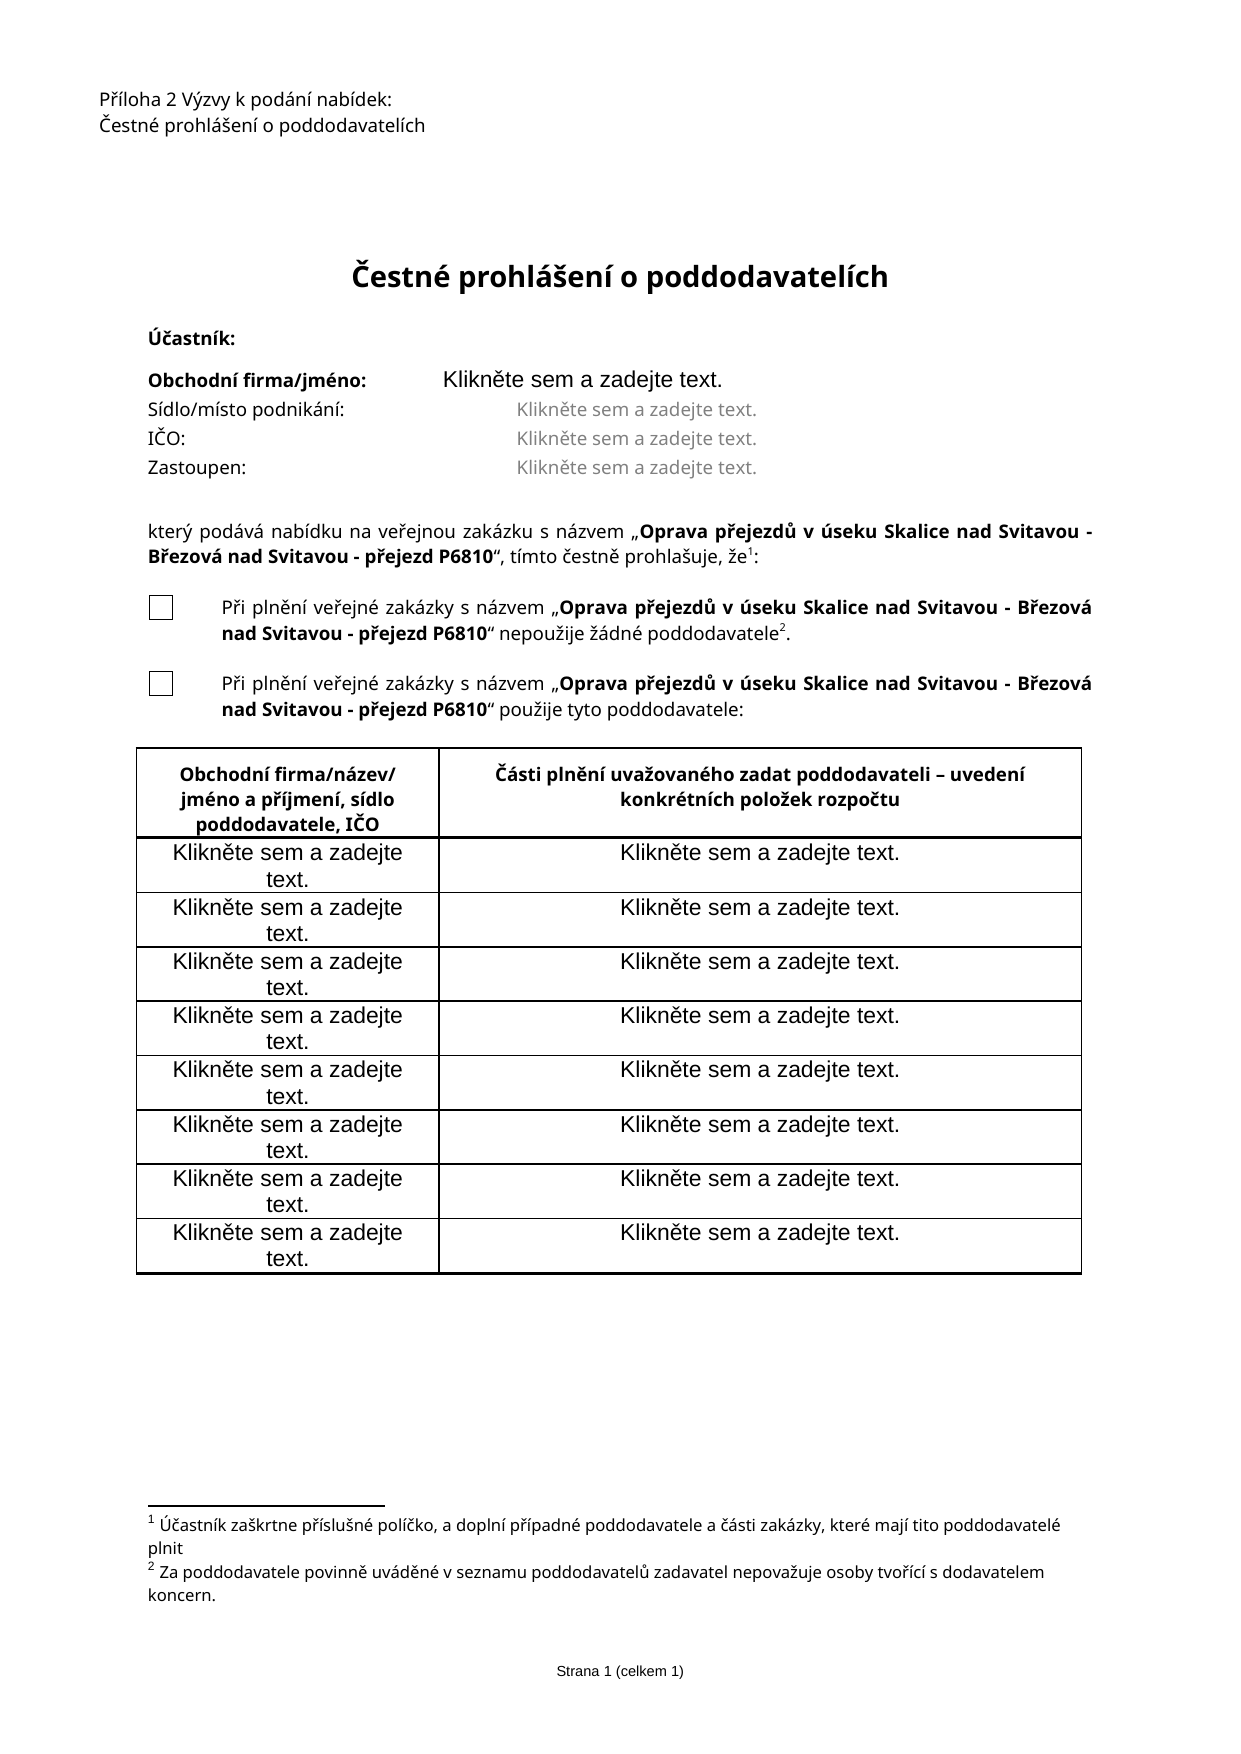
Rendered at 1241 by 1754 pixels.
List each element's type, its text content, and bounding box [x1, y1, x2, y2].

text Sídlo/místo podnikání: [148, 393, 1093, 422]
text Obchodní firma/jméno: [148, 364, 1093, 393]
text který podává nabídku na veřejnou zakázku s názvem „Oprava přejezdů v úseku Skalice nad Svitavou - Březová nad Svitavou - přejezd P6810“, tímto čestně prohlašuje, že: [148, 518, 1093, 569]
text IČO: [148, 422, 1093, 451]
text Při plnění veřejné zakázky s názvem „Oprava přejezdů v úseku Skalice nad Svitavou - Březová nad Svitavou - přejezd P6810“ použije tyto poddodavatele: [148, 670, 1093, 721]
table_header Obchodní firma/název/ jméno a příjmení, sídlo poddodavatele, IČO [137, 749, 438, 836]
table_header Části plnění uvažovaného zadat poddodavateli – uvedení konkrétních položek rozpočtu [440, 749, 1081, 836]
text Při plnění veřejné zakázky s názvem „Oprava přejezdů v úseku Skalice nad Svitavou - Březová nad Svitavou - přejezd P6810“ nepoužije žádné poddodavatele. [148, 594, 1093, 645]
text Zastoupen: [148, 451, 1093, 480]
text Účastník: [148, 321, 1093, 352]
title Čestné prohlášení o poddodavatelích [148, 256, 1093, 296]
